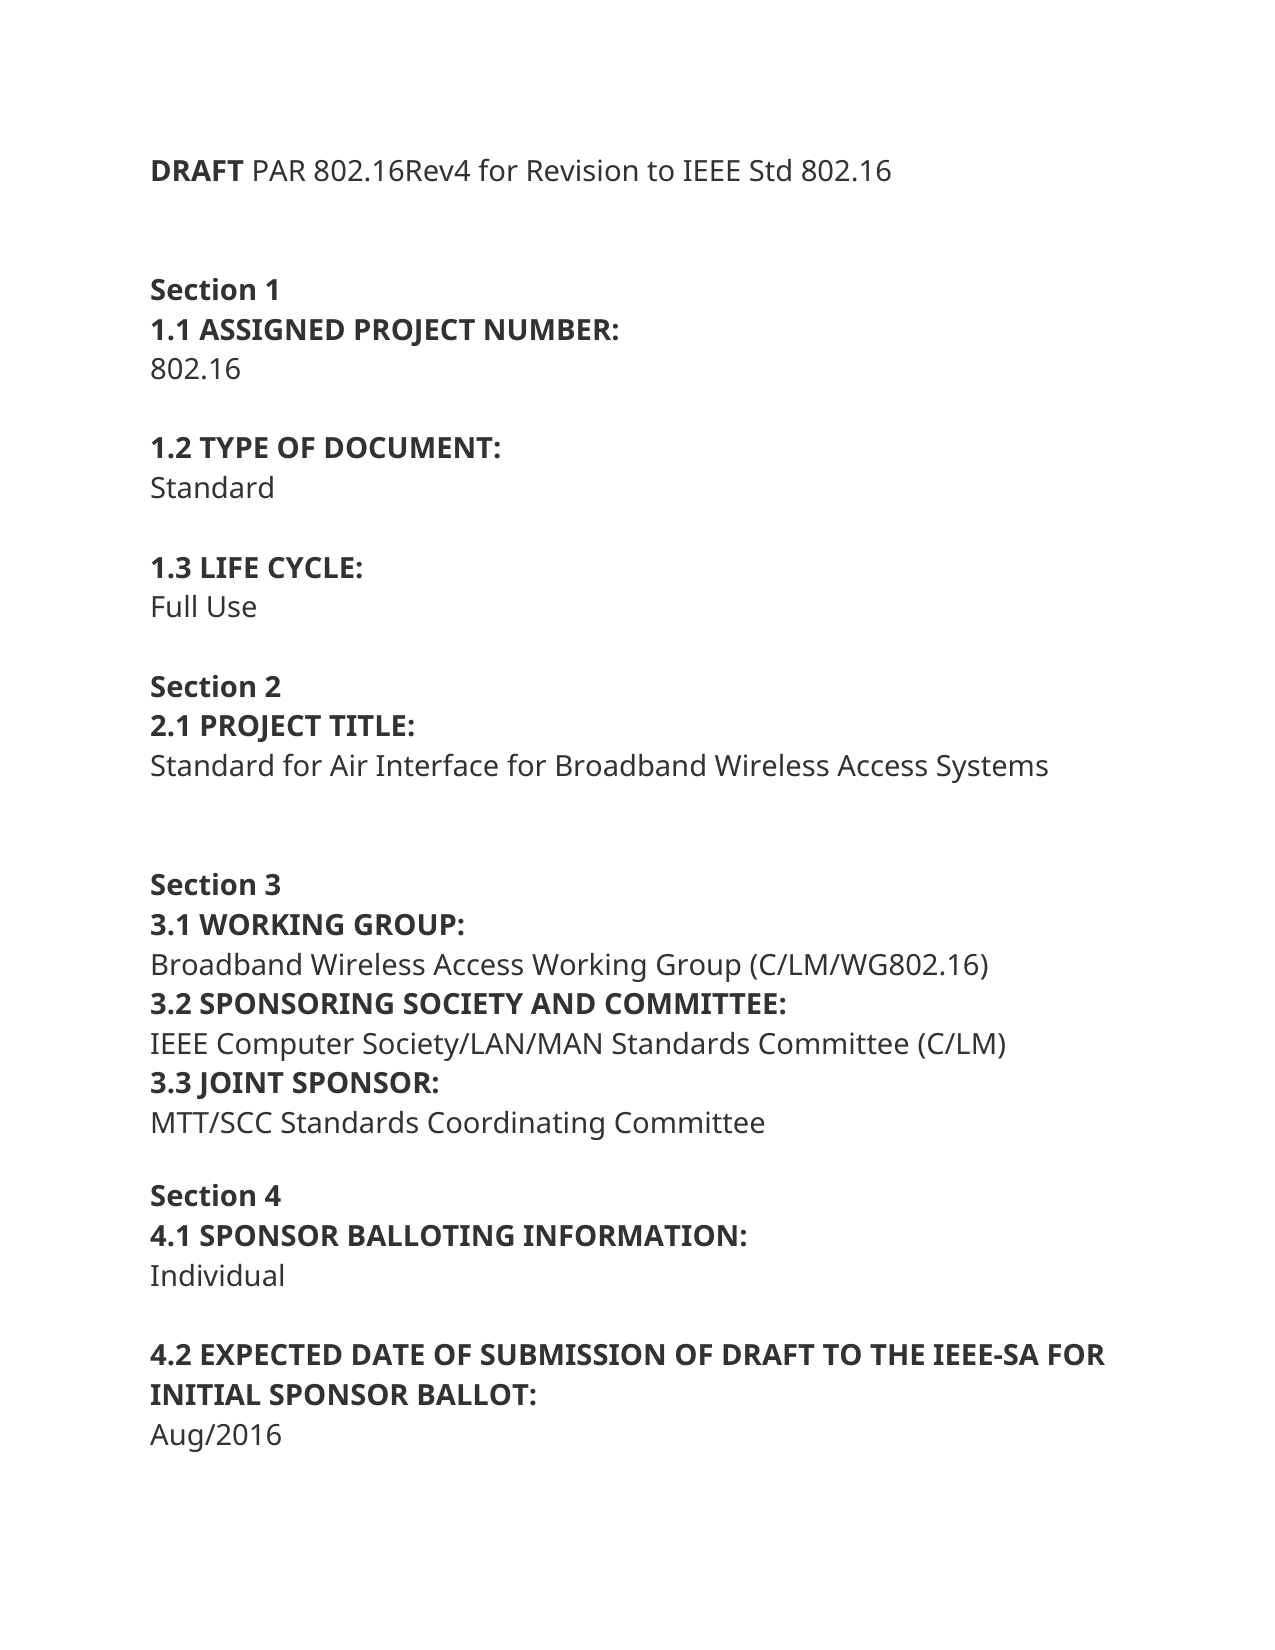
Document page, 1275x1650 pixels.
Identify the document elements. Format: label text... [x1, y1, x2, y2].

text 802.16 [150, 348, 1125, 388]
text Full Use [150, 587, 1125, 626]
text 4.1 SPONSOR BALLOTING INFORMATION: [150, 1215, 1125, 1255]
text 1.3 LIFE CYCLE: [150, 547, 1125, 587]
text MTT/SCC Standards Coordinating Committee [150, 1102, 1125, 1142]
text 1.2 TYPE OF DOCUMENT: [150, 428, 1125, 467]
text Aug/2016 [150, 1414, 1125, 1453]
text Section 2 [150, 666, 1125, 706]
text IEEE Computer Society/LAN/MAN Standards Committee (C/LM) [150, 1023, 1125, 1063]
text 1.1 ASSIGNED PROJECT NUMBER: [150, 309, 1125, 348]
text Individual [150, 1255, 1125, 1295]
text Section 4 [150, 1176, 1125, 1215]
text Standard for Air Interface for Broadband Wireless Access Systems [150, 745, 1125, 785]
text 3.2 SPONSORING SOCIETY AND COMMITTEE: [150, 983, 1125, 1023]
text 3.3 JOINT SPONSOR: [150, 1063, 1125, 1102]
text DRAFT PAR 802.16Rev4 for Revision to IEEE Std 802.16 [150, 150, 1125, 190]
text Standard [150, 467, 1125, 507]
text Broadband Wireless Access Working Group (C/LM/WG802.16) [150, 944, 1125, 983]
text Section 3 [150, 864, 1125, 904]
text 4.2 EXPECTED DATE OF SUBMISSION OF DRAFT TO THE IEEE-SA FOR INITIAL SPONSOR BALLOT: [150, 1334, 1125, 1414]
text 3.1 WORKING GROUP: [150, 904, 1125, 944]
text Section 1 [150, 269, 1125, 309]
text 2.1 PROJECT TITLE: [150, 706, 1125, 745]
